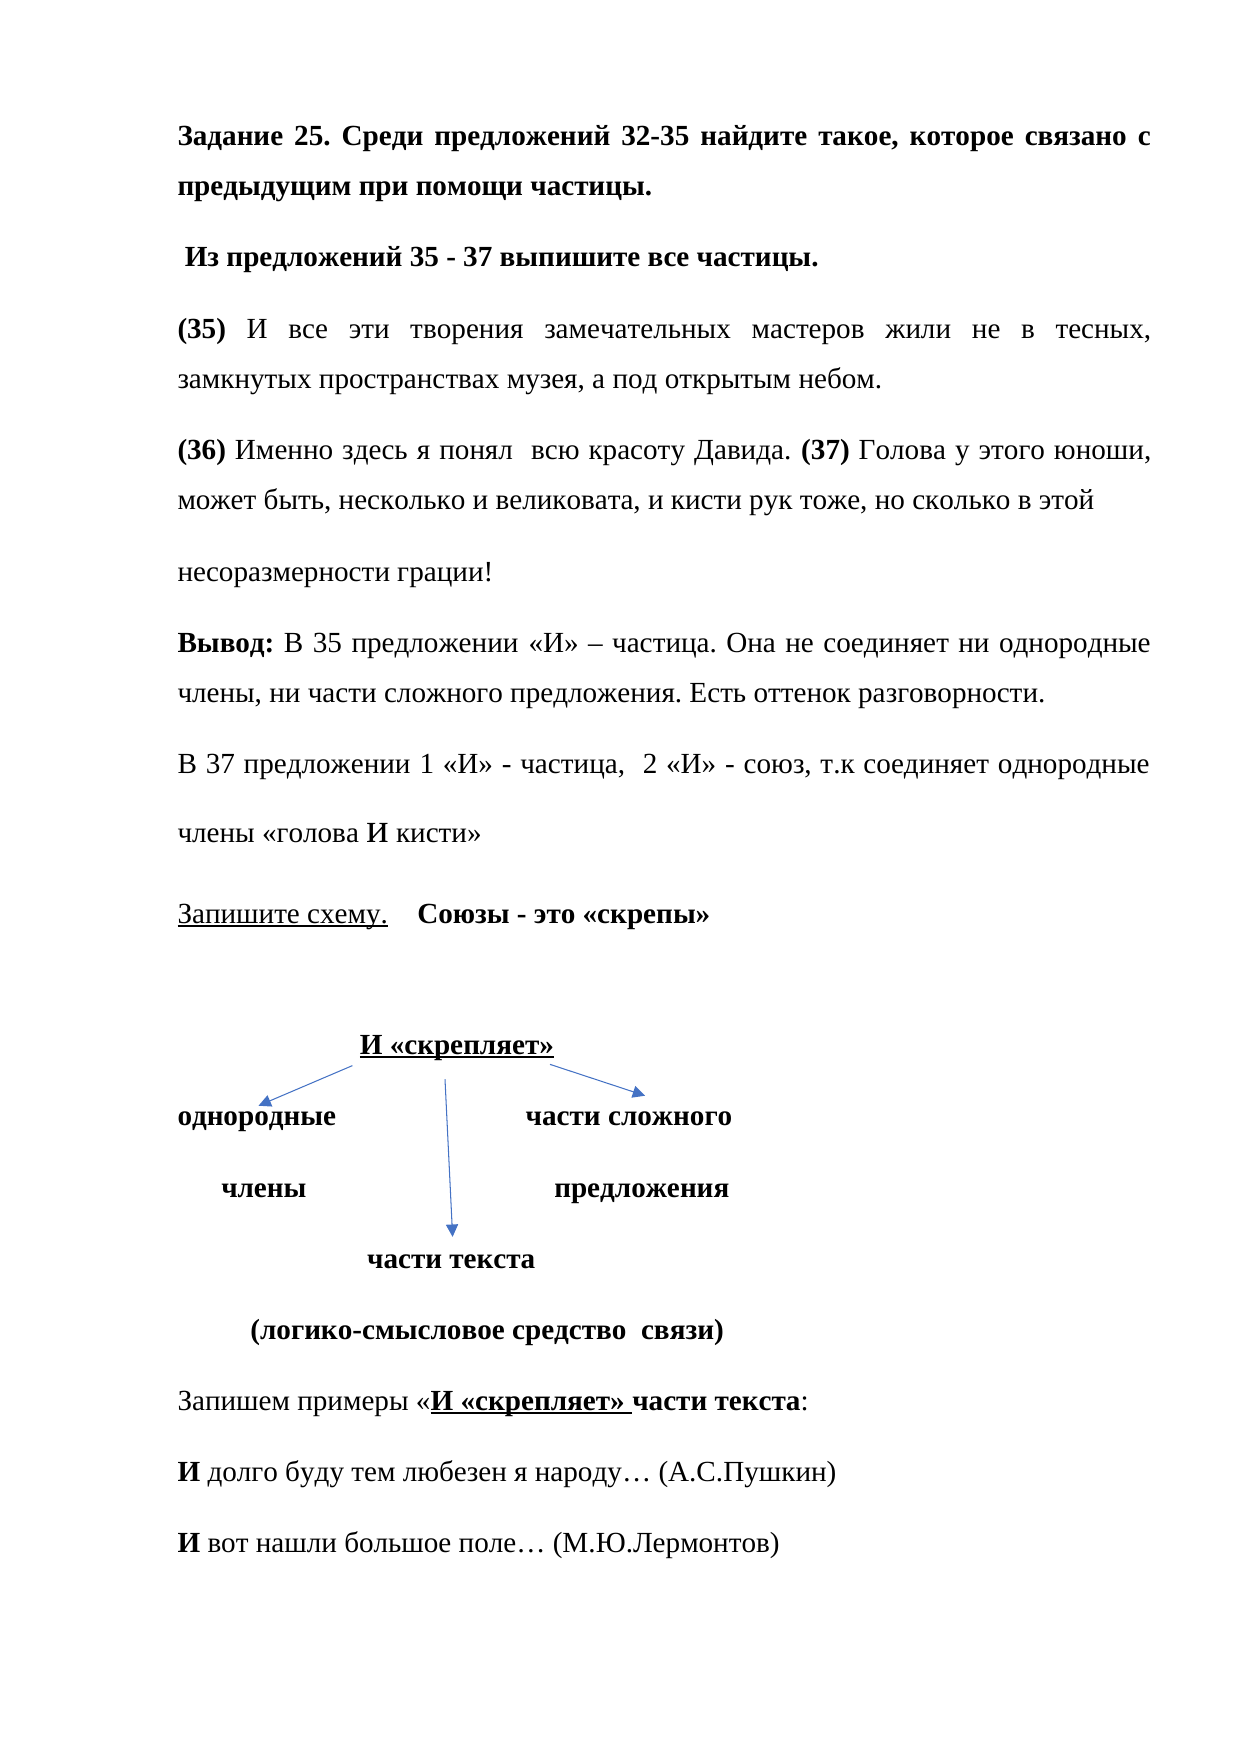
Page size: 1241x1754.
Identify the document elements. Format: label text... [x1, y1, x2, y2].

text (логико-смысловое средство связи) [177, 1312, 1152, 1346]
text И «скрепляет» [177, 1027, 1152, 1061]
text несоразмерности грации! [177, 554, 1152, 587]
text члены предложения [450, 1170, 1152, 1203]
text Задание 25. Среди предложений 32-35 найдите такое, которое связано с предыдущим при помощи частицы. [177, 118, 1152, 202]
text члены предложения [177, 1170, 450, 1203]
text части текста [177, 1241, 1152, 1274]
text И вот нашли большое поле… (М.Ю.Лермонтов) [177, 1525, 1152, 1559]
text однородные части сложного [447, 1098, 1152, 1132]
text В 37 предложении 1 «И» - частица, 2 «И» - союз, т.к соединяет однородные члены «голова и кисти» [177, 746, 1152, 852]
text Запишем примеры «И «скрепляет» части текста: [177, 1383, 1152, 1417]
text Из предложений 35 - 37 выпишите все частицы. [177, 239, 1152, 273]
text Запишите схему. Союзы - это «скрепы» [177, 896, 1152, 930]
text (35) И все эти творения замечательных мастеров жили не в тесных, замкнутых пространствах музея, а под открытым небом. [177, 311, 1152, 394]
text Вывод: В 35 предложении «И» – частица. Она не соединяет ни однородные члены, ни части сложного предложения. Есть оттенок разговорности. [177, 625, 1152, 709]
text однородные части сложного [177, 1098, 446, 1132]
text И долго буду тем любезен я народу… (А.С.Пушкин) [177, 1454, 1152, 1488]
text (36) Именно здесь я понял всю красоту Давида. (37) Голова у этого юноши, может быть, несколько и великовата, и кисти рук тоже, но сколько в этой [177, 432, 1152, 516]
